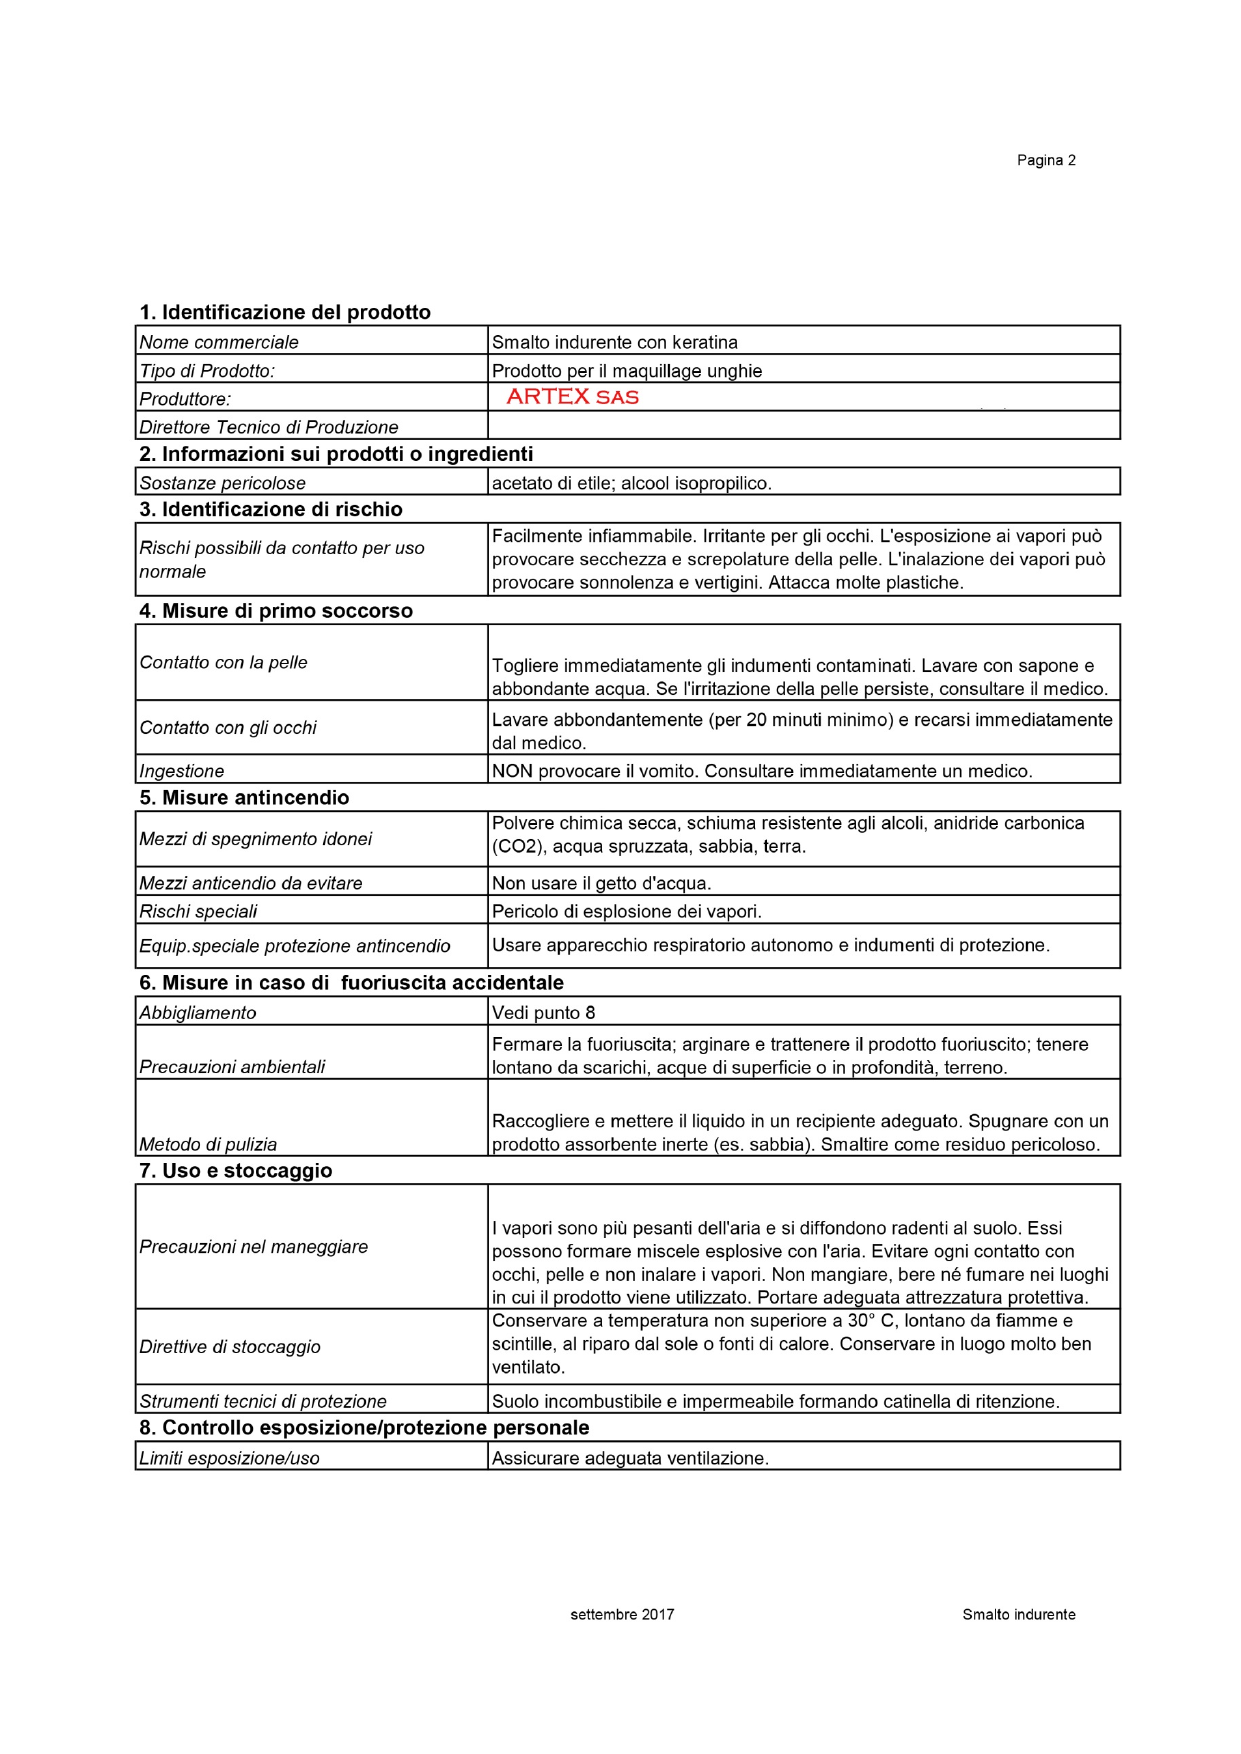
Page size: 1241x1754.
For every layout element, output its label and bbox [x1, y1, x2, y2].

picture [118, 147, 1123, 1626]
